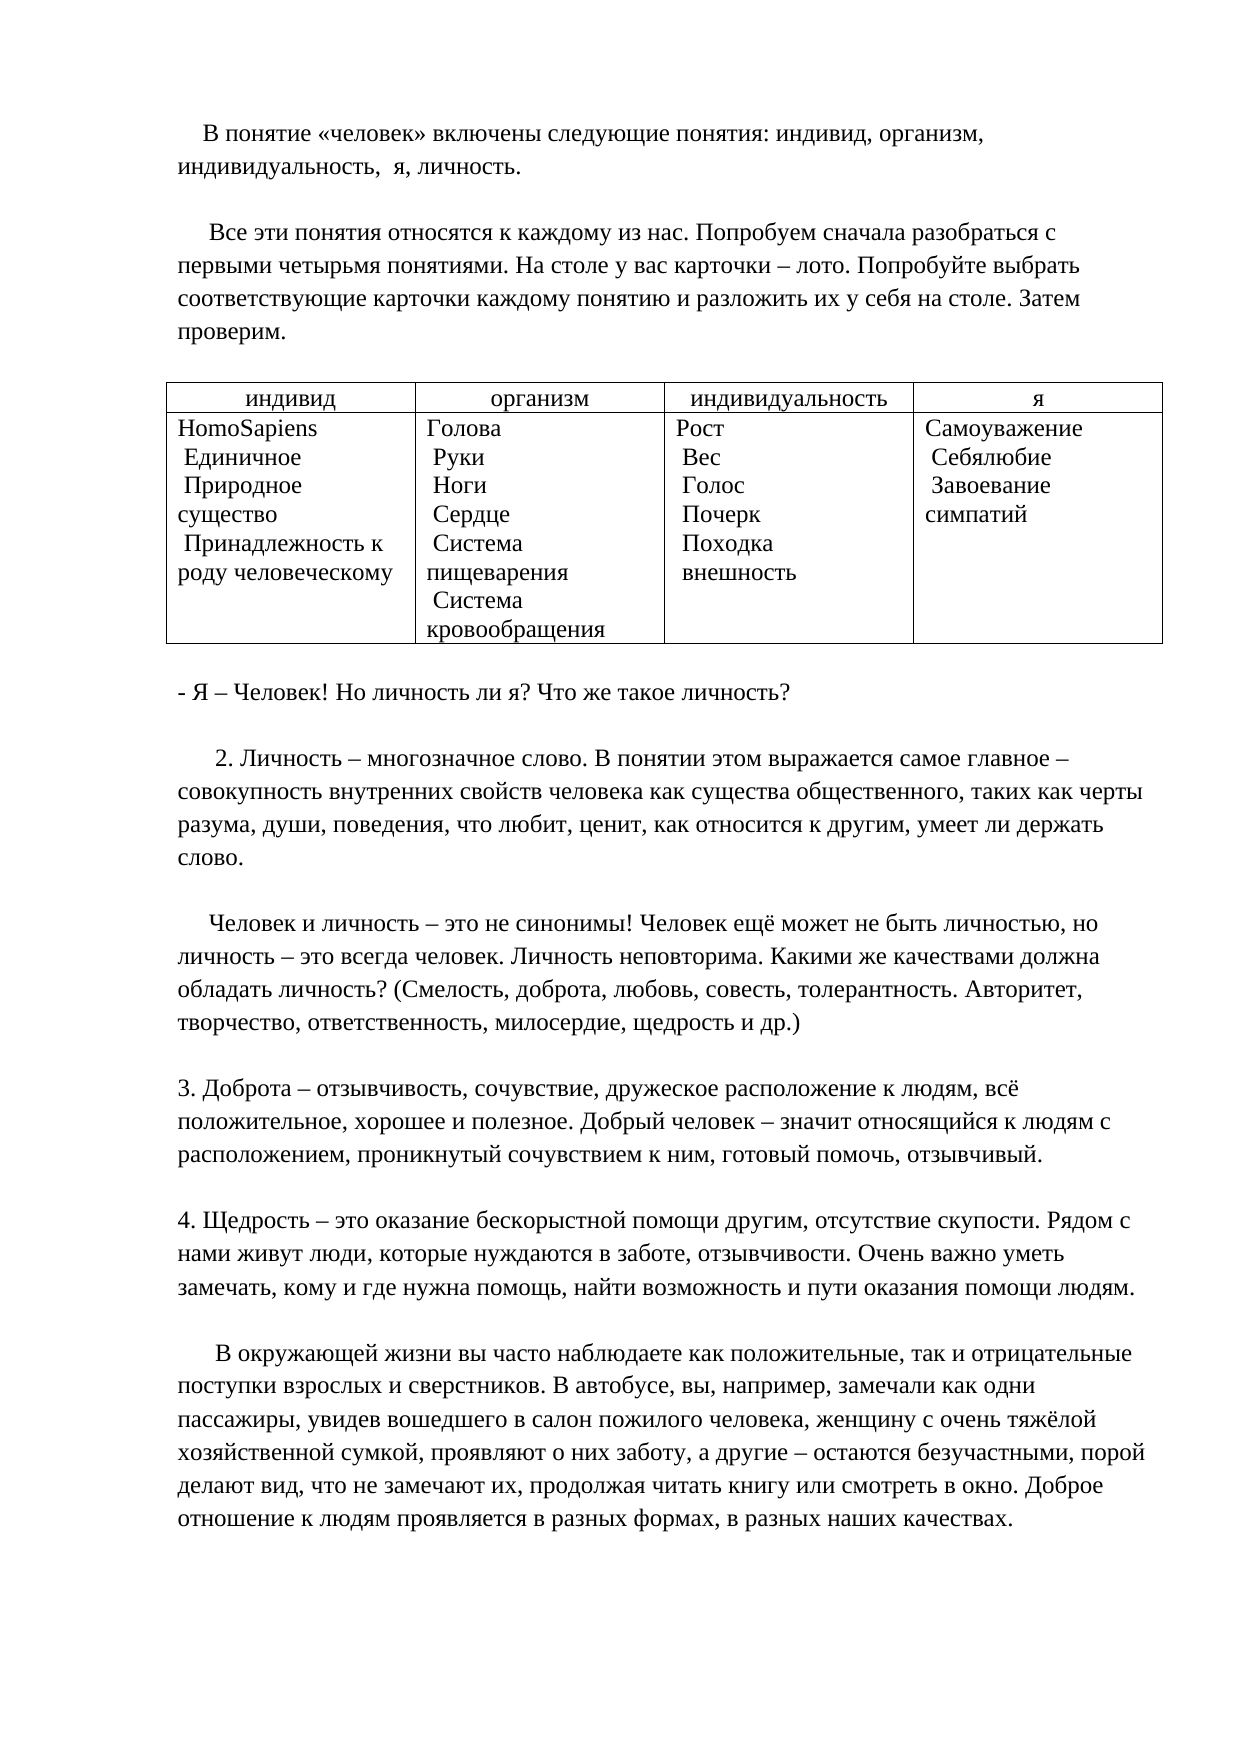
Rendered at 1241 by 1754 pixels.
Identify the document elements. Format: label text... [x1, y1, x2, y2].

text 4. Щедрость – это оказание бескорыстной помощи другим, отсутствие скупости. Рядом с нами живут люди, которые нуждаются в заботе, отзывчивости. Очень важно уметь замечать, кому и где нужна помощь, найти возможность и пути оказания помощи людям. [177, 1206, 1152, 1300]
table_header индивидуальность [665, 383, 913, 412]
text Человек и личность – это не синонимы! Человек ещё может не быть личностью, но личность – это всегда человек. Личность неповторима. Какими же качествами должна обладать личность? (Смелость, доброта, любовь, совесть, толерантность. Авторитет, творчество, ответственность, милосердие, щедрость и др.) [177, 908, 1152, 1036]
text В окружающей жизни вы часто наблюдаете как положительные, так и отрицательные поступки взрослых и сверстников. В автобусе, вы, например, замечали как одни пассажиры, увидев вошедшего в салон пожилого человека, женщину с очень тяжёлой хозяйственной сумкой, проявляют о них заботу, а другие – остаются безучастными, порой делают вид, что не замечают их, продолжая читать книгу или смотреть в окно. Доброе отношение к людям проявляется в разных формах, в разных наших качествах. [177, 1338, 1152, 1531]
table_header организм [416, 383, 664, 412]
text - Я – Человек! Но личность ли я? Что же такое личность? [177, 677, 1152, 706]
text 3. Доброта – отзывчивость, сочувствие, дружеское расположение к людям, всё положительное, хорошее и полезное. Добрый человек – значит относящийся к людям с расположением, проникнутый сочувствием к ним, готовый помочь, отзывчивый. [177, 1073, 1152, 1168]
text Все эти понятия относятся к каждому из нас. Попробуем сначала разобраться с первыми четырьмя понятиями. На столе у вас карточки – лото. Попробуйте выбрать соответствующие карточки каждому понятию и разложить их у себя на столе. Затем проверим. [177, 217, 1152, 345]
table_cell Самоуважение Себялюбие Завоевание симпатий [914, 413, 1162, 643]
table_cell Голова Руки Ноги Сердце Система пищеварения Система кровообращения [416, 413, 664, 643]
table_header индивид [167, 383, 415, 412]
table_cell HomoSapiens Единичное Природное существо Принадлежность к роду человеческому [167, 413, 415, 643]
text В понятие «человек» включены следующие понятия: индивид, организм, индивидуальность, я, личность. [177, 118, 1152, 180]
text 2. Личность – многозначное слово. В понятии этом выражается самое главное – совокупность внутренних свойств человека как существа общественного, таких как черты разума, души, поведения, что любит, ценит, как относится к другим, умеет ли держать слово. [177, 743, 1152, 871]
table_cell Рост Вес Голос Почерк Походка внешность [665, 413, 913, 643]
table_header я [914, 383, 1162, 412]
